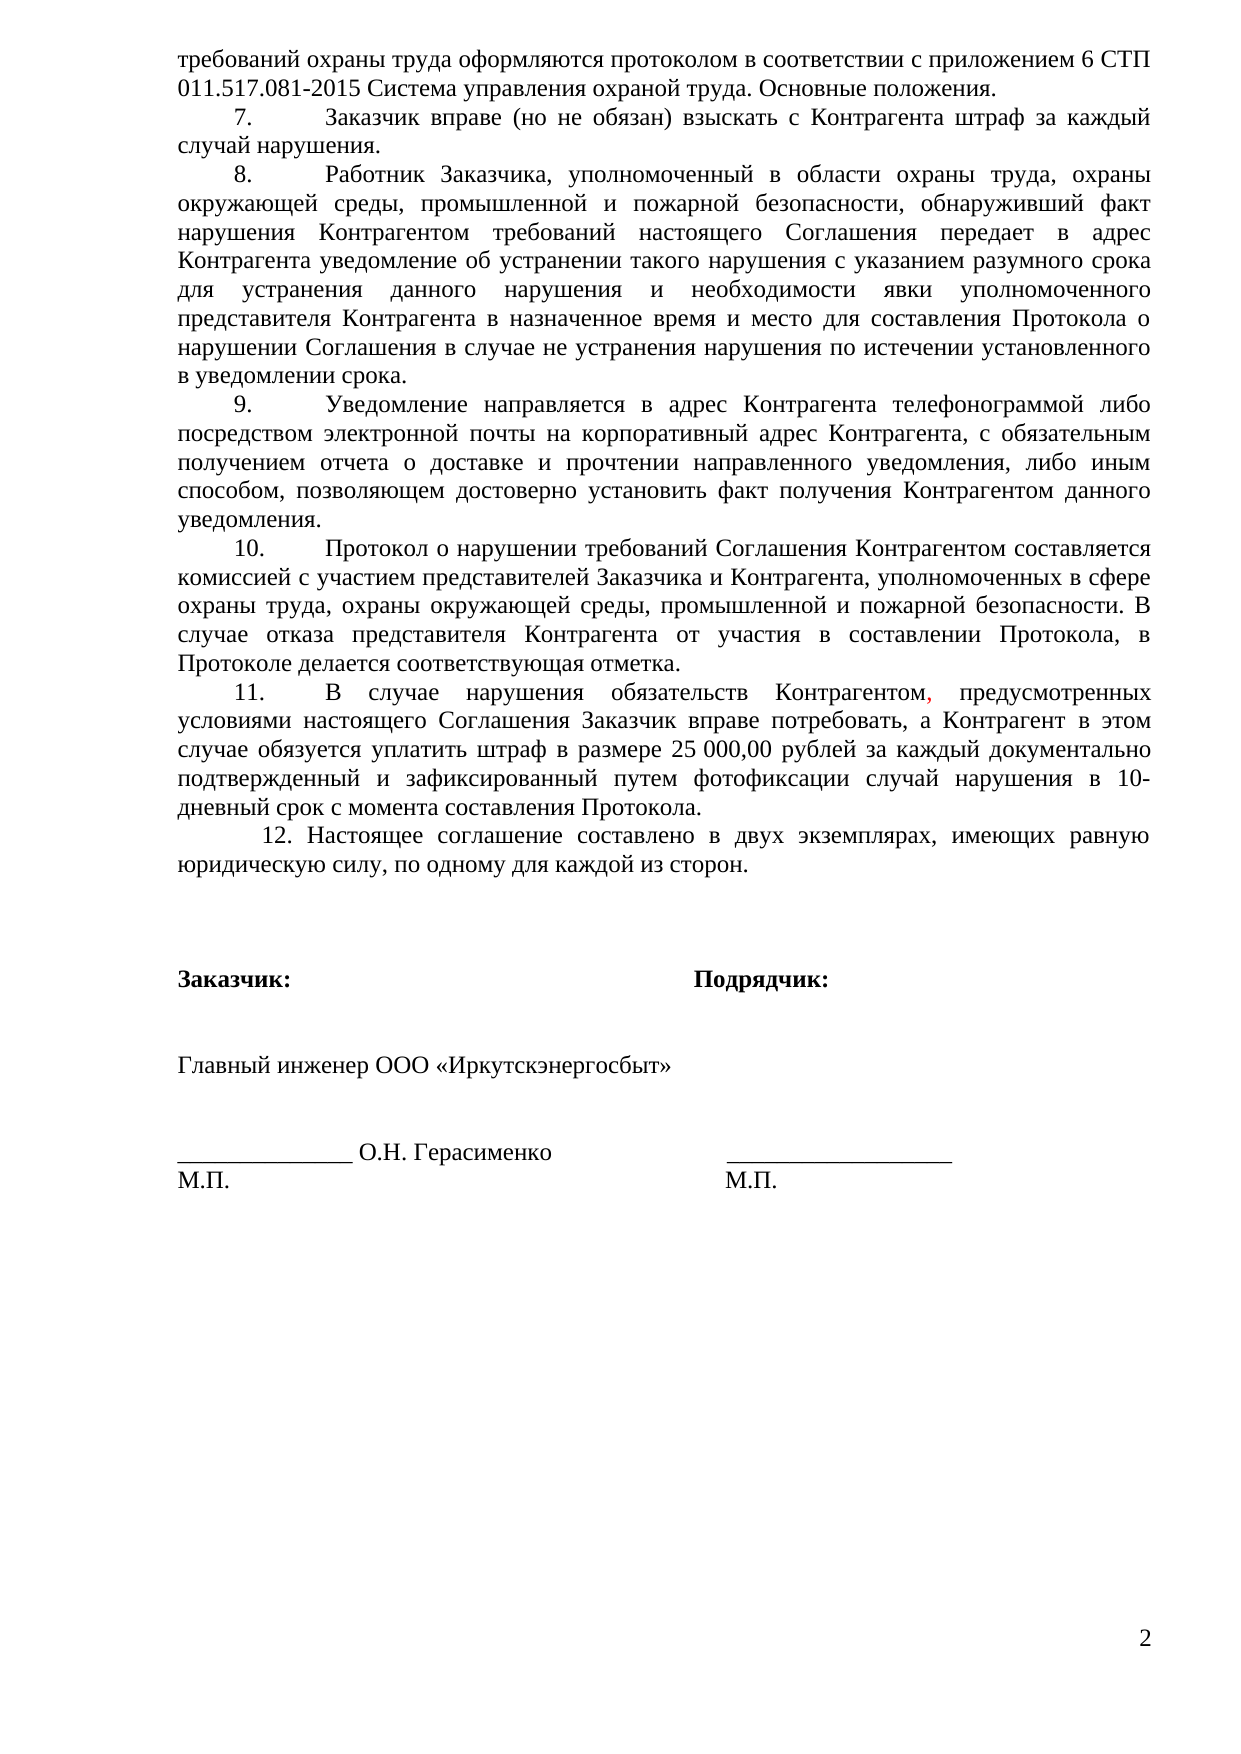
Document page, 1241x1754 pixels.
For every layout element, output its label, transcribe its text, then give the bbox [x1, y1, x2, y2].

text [177, 44, 1152, 102]
text 9. Уведомление направляется в адрес Контрагента телефонограммой либо посредством электронной почты на корпоративный адрес Контрагента, с обязательным получением отчета о доставке и прочтении направленного уведомления, либо иным способом, позволяющем достоверно установить факт получения Контрагентом данного уведомления. [177, 389, 1152, 533]
text 12. Настоящее соглашение составлено в двух экземплярах, имеющих равную юридическую силу, по одному для каждой из сторон. [177, 821, 1152, 878]
text 10. Протокол о нарушении требований Соглашения Контрагентом составляется комиссией с участием представителей Заказчика и Контрагента, уполномоченных в сфере охраны труда, охраны окружающей среды, промышленной и пожарной безопасности. В случае отказа представителя Контрагента от участия в составлении Протокола, в Протоколе делается соответствующая отметка. [177, 533, 1152, 677]
text 7. Заказчик вправе (но не обязан) взыскать с Контрагента штраф за каждый случай нарушения. [177, 102, 1152, 159]
text 8. Работник Заказчика, уполномоченный в области охраны труда, охраны окружающей среды, промышленной и пожарной безопасности, обнаруживший факт нарушения Контрагентом требований настоящего Соглашения передает в адрес Контрагента уведомление об устранении такого нарушения с указанием разумного срока для устранения данного нарушения и необходимости явки уполномоченного представителя Контрагента в назначенное время и место для составления Протокола о нарушении Соглашения в случае не устранения нарушения по истечении установленного в уведомлении срока. [177, 159, 1152, 389]
text Заказчик: Подрядчик: [177, 964, 1152, 993]
text 11. В случае нарушения обязательств Контрагентом, предусмотренных условиями настоящего Соглашения Заказчик вправе потребовать, а Контрагент в этом случае обязуется уплатить штраф в размере 25 000,00 рублей за каждый документально подтвержденный и зафиксированный путем фотофиксации случай нарушения в 10-дневный срок с момента составления Протокола. [177, 677, 1152, 821]
text ______________ О.Н. Герасименко __________________ [177, 1137, 1152, 1166]
text Главный инженер ООО «Иркутскэнергосбыт» [177, 1051, 1152, 1079]
text М.П. М.П. [177, 1166, 1152, 1194]
